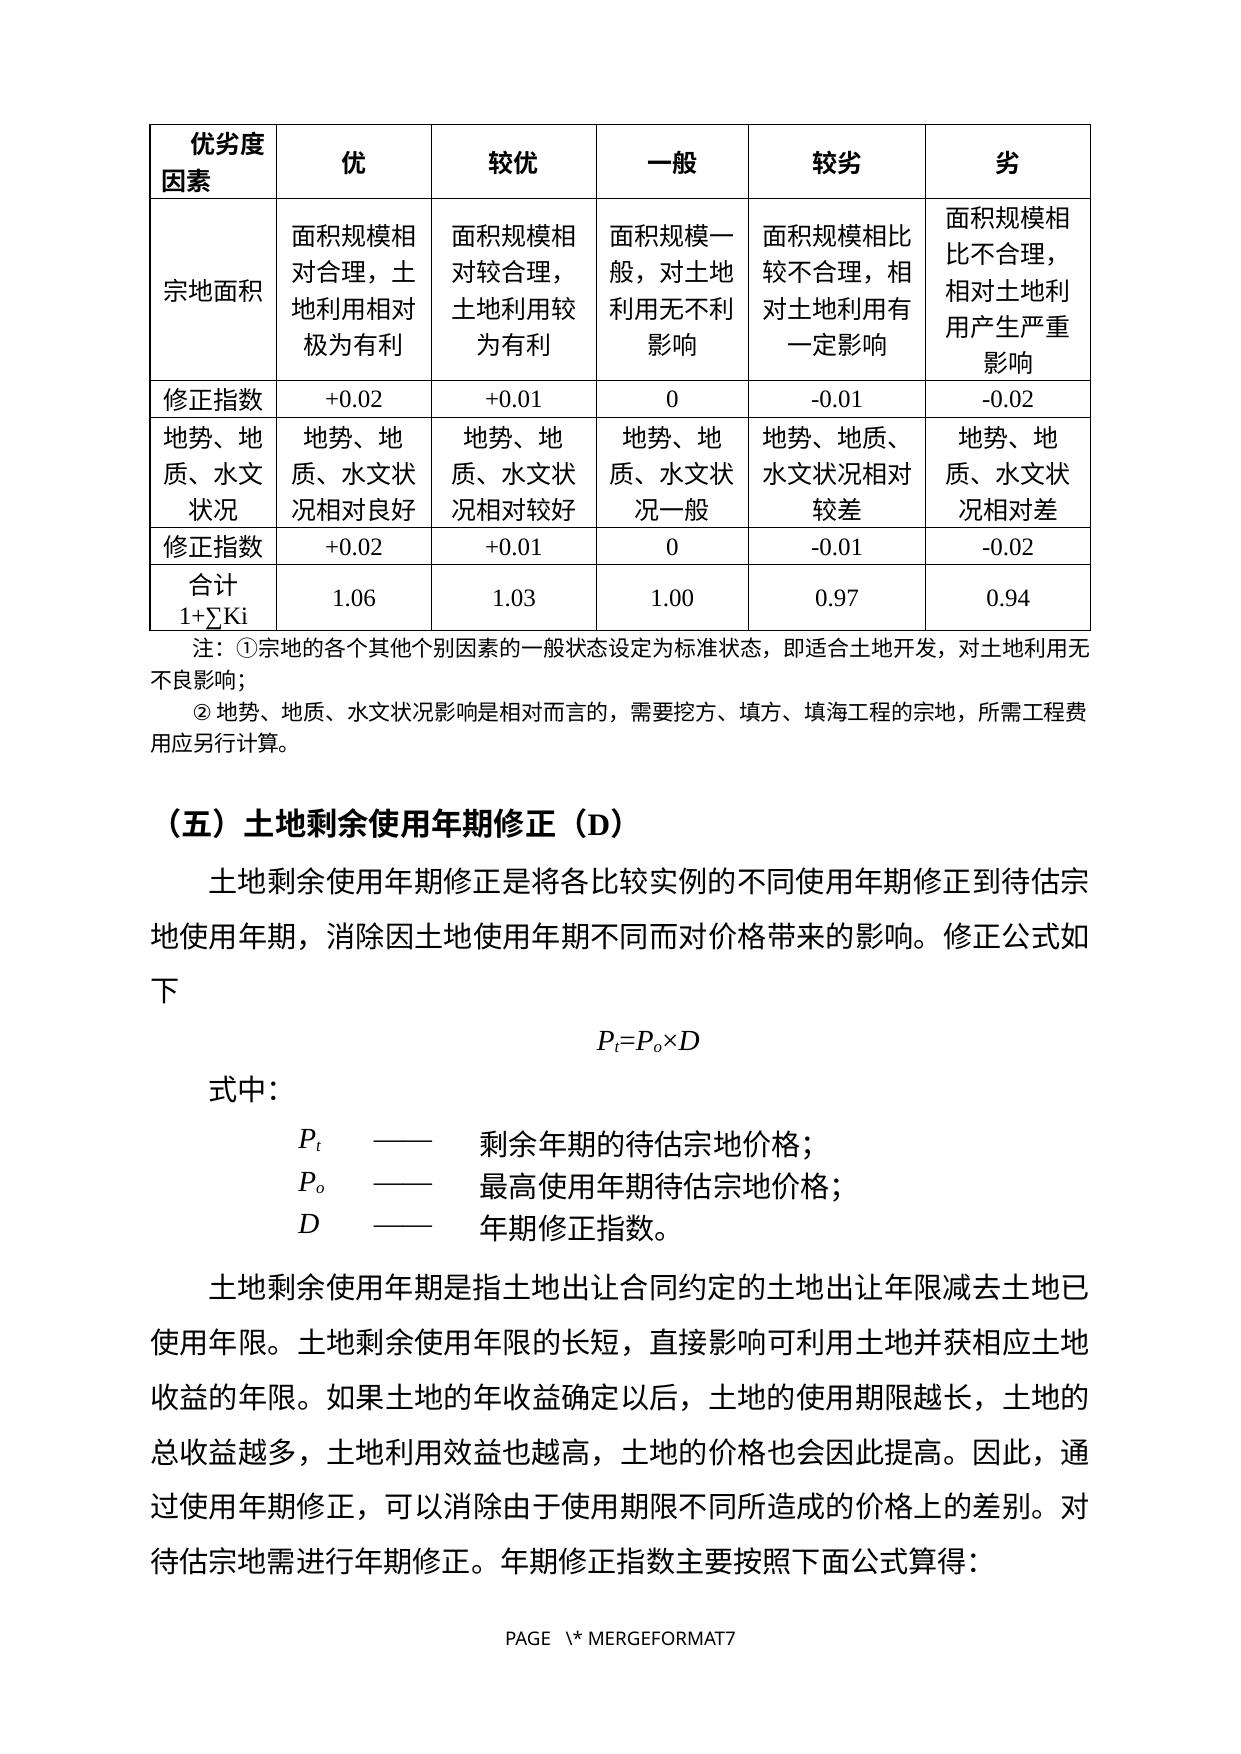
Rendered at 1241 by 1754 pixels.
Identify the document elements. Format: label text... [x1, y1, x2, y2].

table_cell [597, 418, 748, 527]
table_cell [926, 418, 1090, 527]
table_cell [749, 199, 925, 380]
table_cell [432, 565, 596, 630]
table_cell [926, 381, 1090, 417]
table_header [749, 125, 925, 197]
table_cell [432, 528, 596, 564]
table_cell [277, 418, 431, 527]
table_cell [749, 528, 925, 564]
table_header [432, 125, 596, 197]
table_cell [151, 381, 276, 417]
text Pt=Po×D [150, 1023, 1090, 1056]
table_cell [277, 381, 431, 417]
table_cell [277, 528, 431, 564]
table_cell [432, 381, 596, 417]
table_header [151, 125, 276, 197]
text 注：①宗地的各个其他个别因素的一般状态设定为标准状态，即适合土地开发，对土地利用无不良影响； [150, 631, 1090, 694]
text 土地剩余使用年期修正是将各比较实例的不同使用年期修正到待估宗地使用年期，消除因土地使用年期不同而对价格带来的影响。修正公式如下 [150, 858, 1090, 1010]
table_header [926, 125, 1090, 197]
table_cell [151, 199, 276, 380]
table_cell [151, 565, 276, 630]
text （五）土地剩余使用年期修正（D） [150, 799, 1090, 845]
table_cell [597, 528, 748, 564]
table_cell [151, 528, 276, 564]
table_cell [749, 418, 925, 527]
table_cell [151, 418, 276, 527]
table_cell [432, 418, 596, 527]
text 式中： [150, 1066, 1090, 1109]
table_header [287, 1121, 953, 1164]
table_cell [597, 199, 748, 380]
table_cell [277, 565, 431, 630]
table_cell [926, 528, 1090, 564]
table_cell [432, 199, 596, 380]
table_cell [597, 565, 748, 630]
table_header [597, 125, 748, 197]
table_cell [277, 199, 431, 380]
text 土地剩余使用年期是指土地出让合同约定的土地出让年限减去土地已使用年限。土地剩余使用年限的长短，直接影响可利用土地并获相应土地收益的年限。如果土地的年收益确定以后，土地的使用期限越长，土地的总收益越多，土地利用效益也越高，土地的价格也会因此提高。因此，通过使用年期修正，可以消除由于使用期限不同所造成的价格上的差别。对待估宗地需进行年期修正。年期修正指数主要按照下面公式算得： [150, 1264, 1090, 1581]
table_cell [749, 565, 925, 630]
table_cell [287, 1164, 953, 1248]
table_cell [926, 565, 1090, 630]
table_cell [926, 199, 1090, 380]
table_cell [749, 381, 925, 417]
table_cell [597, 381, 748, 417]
text ②地势、地质、水文状况影响是相对而言的，需要挖方、填方、填海工程的宗地，所需工程费用应另行计算。 [150, 694, 1090, 758]
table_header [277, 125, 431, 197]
